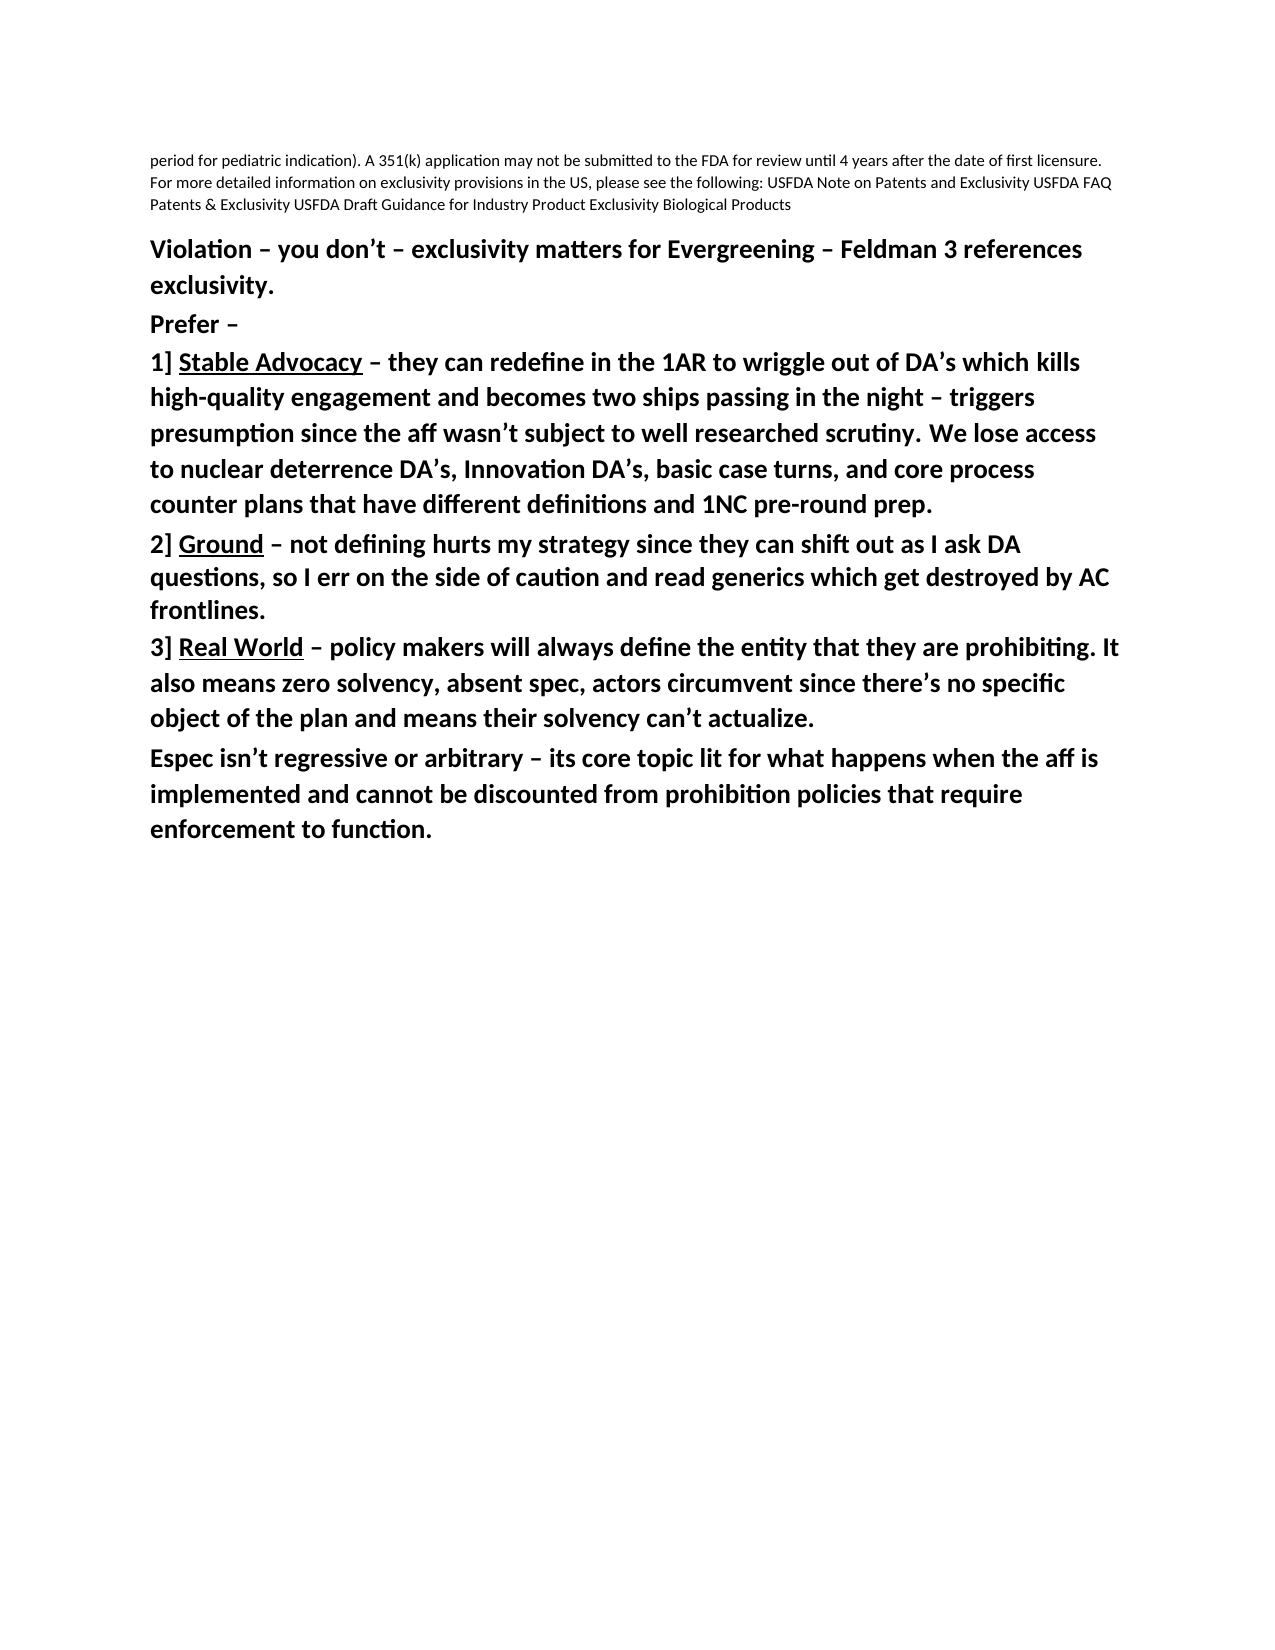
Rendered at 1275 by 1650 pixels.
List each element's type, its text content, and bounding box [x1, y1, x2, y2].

subtitle 1] Stable Advocacy – they can redefine in the 1AR to wriggle out of DA’s which kills high-quality engagement and becomes two ships passing in the night – triggers presumption since the aff wasn’t subject to well researched scrutiny. We lose access to nuclear deterrence DA’s, Innovation DA’s, basic case turns, and core process counter plans that have different definitions and 1NC pre-round prep. [150, 345, 1125, 520]
subtitle 2] Ground – not defining hurts my strategy since they can shift out as I ask DA questions, so I err on the side of caution and read generics which get destroyed by AC frontlines. [150, 527, 1125, 626]
subtitle Prefer – [150, 308, 1125, 341]
subtitle 3] Real World – policy makers will always define the entity that they are prohibiting. It also means zero solvency, absent spec, actors circumvent since there’s no specific object of the plan and means their solvency can’t actualize. [150, 630, 1125, 735]
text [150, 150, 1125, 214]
subtitle Violation – you don’t – exclusivity matters for Evergreening – Feldman 3 references exclusivity. [150, 232, 1125, 301]
subtitle Espec isn’t regressive or arbitrary – its core topic lit for what happens when the aff is implemented and cannot be discounted from prohibition policies that require enforcement to function. [150, 741, 1125, 846]
